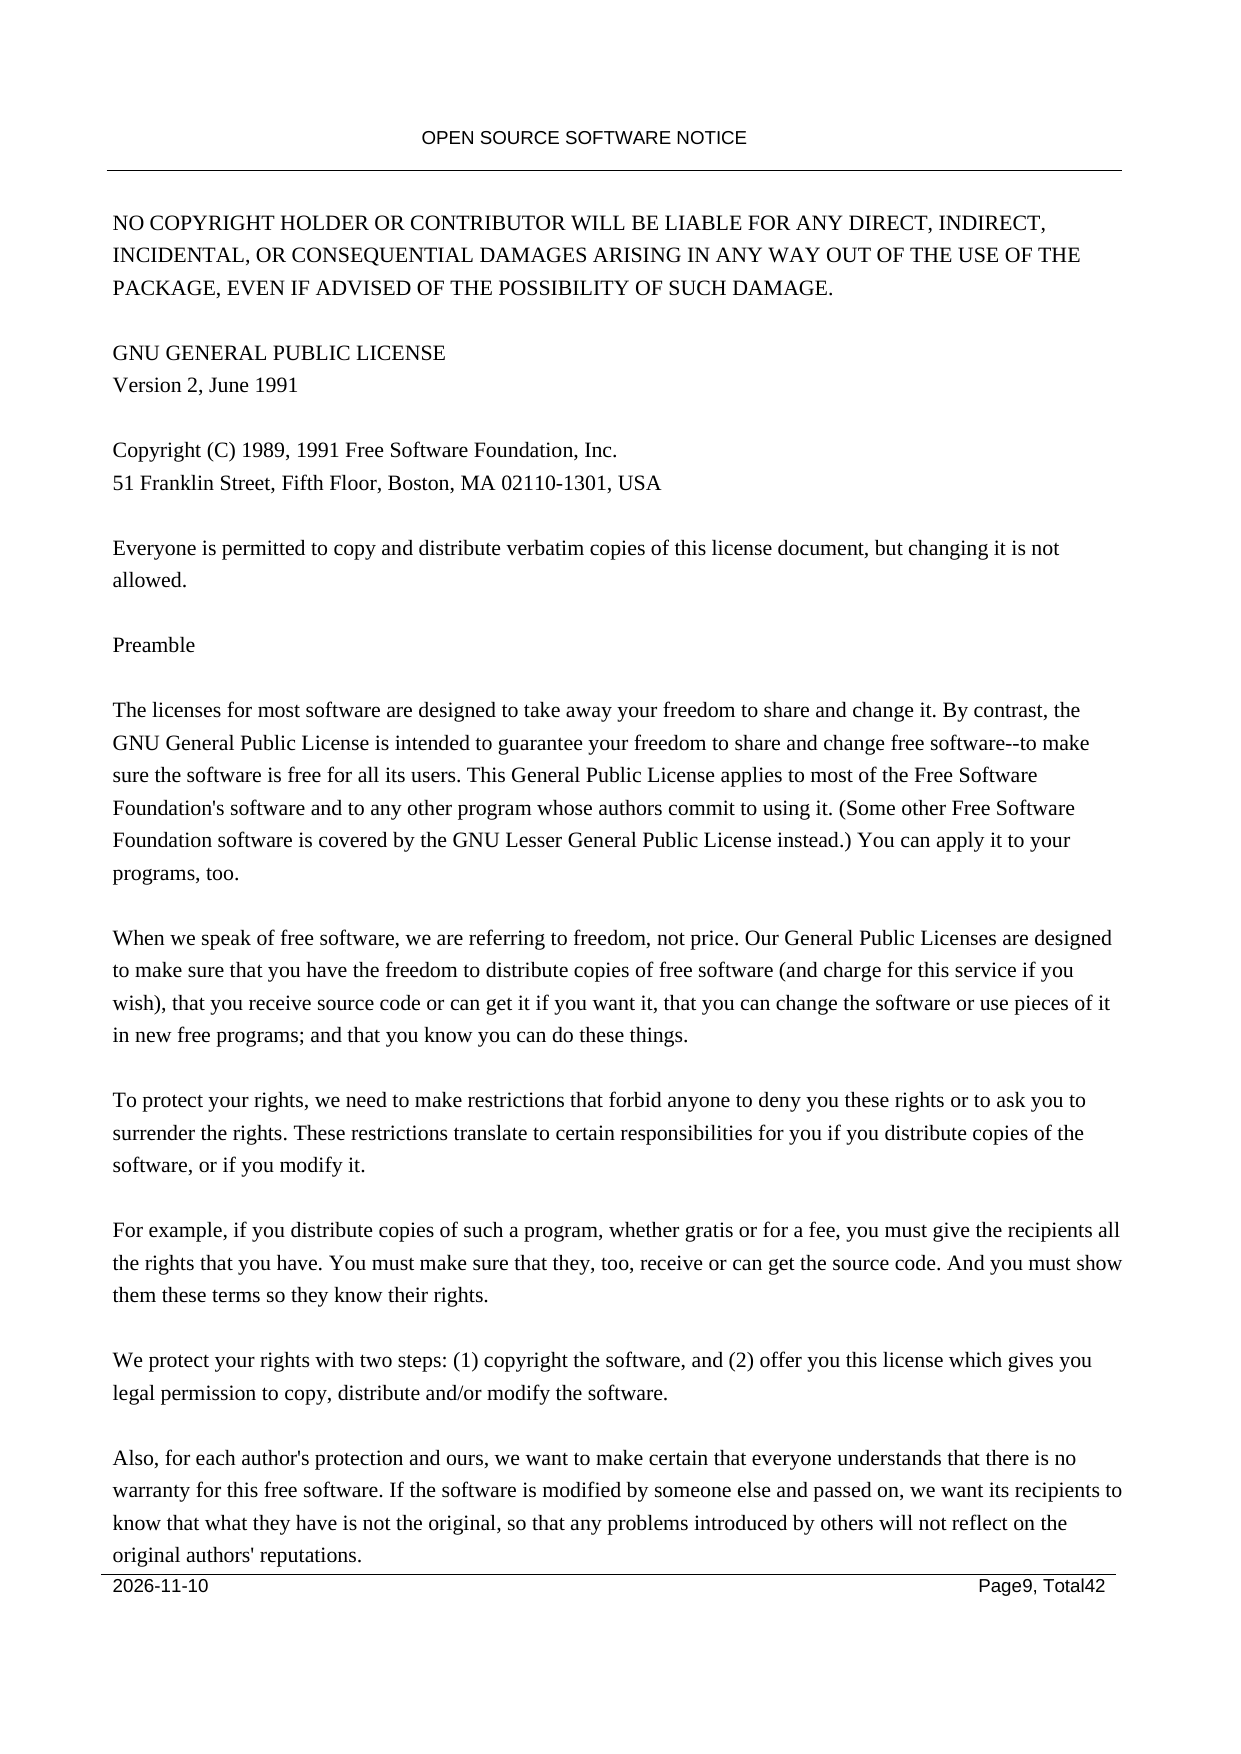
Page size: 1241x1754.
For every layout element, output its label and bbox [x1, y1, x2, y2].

text [112, 206, 1128, 1571]
